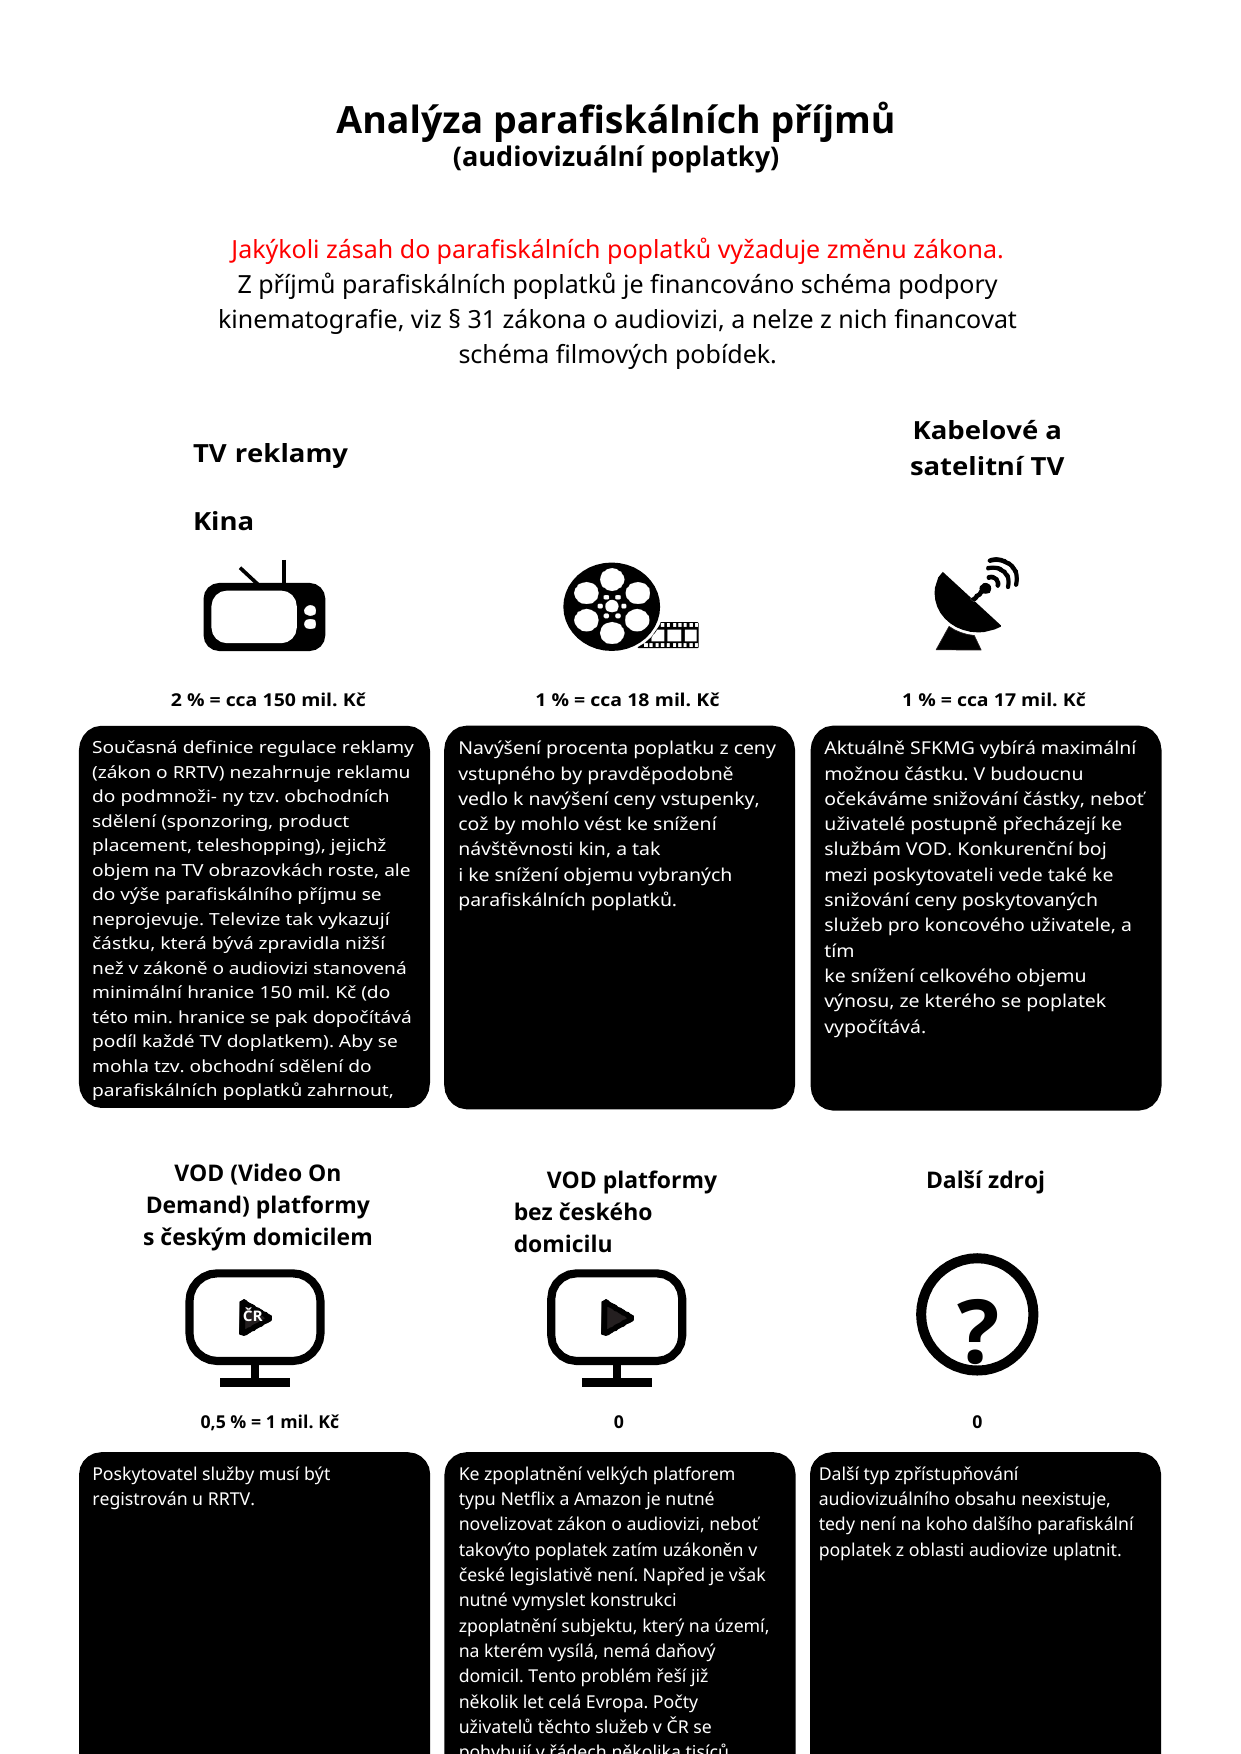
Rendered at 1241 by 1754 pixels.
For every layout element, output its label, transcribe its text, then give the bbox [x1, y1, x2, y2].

text (audiovizuální poplatky) [195, 142, 1037, 173]
text Jakýkoli zásah do parafiskálních poplatků vyžaduje změnu zákona. [199, 232, 1037, 266]
picture [574, 568, 698, 647]
text VOD (Video On Demand) platformy s českým domicilem [138, 1157, 378, 1252]
picture [304, 605, 316, 629]
picture [970, 557, 1019, 602]
text Další zdroj [926, 1164, 1196, 1195]
picture [239, 1299, 272, 1336]
text Z příjmů parafiskálních poplatků je financováno schéma podpory kinematografie, viz § 31 zákona o audiovizi, a nelze z nich financovat schéma filmových pobídek. [217, 267, 1018, 371]
text 2 % = cca 150 mil. Kč 1 % = cca 18 mil. Kč 1 % = cca 17 mil. Kč [171, 687, 1196, 712]
picture [601, 1299, 634, 1336]
text Kabelové a satelitní TV [910, 413, 1131, 483]
text VOD platformy bez českého domicilu [513, 1164, 723, 1259]
text 0,5 % = 1 mil. Kč 0 0 [200, 1409, 1196, 1434]
text Analýza parafiskálních příjmů [195, 99, 1037, 142]
text TV reklamy Kina [193, 436, 647, 538]
